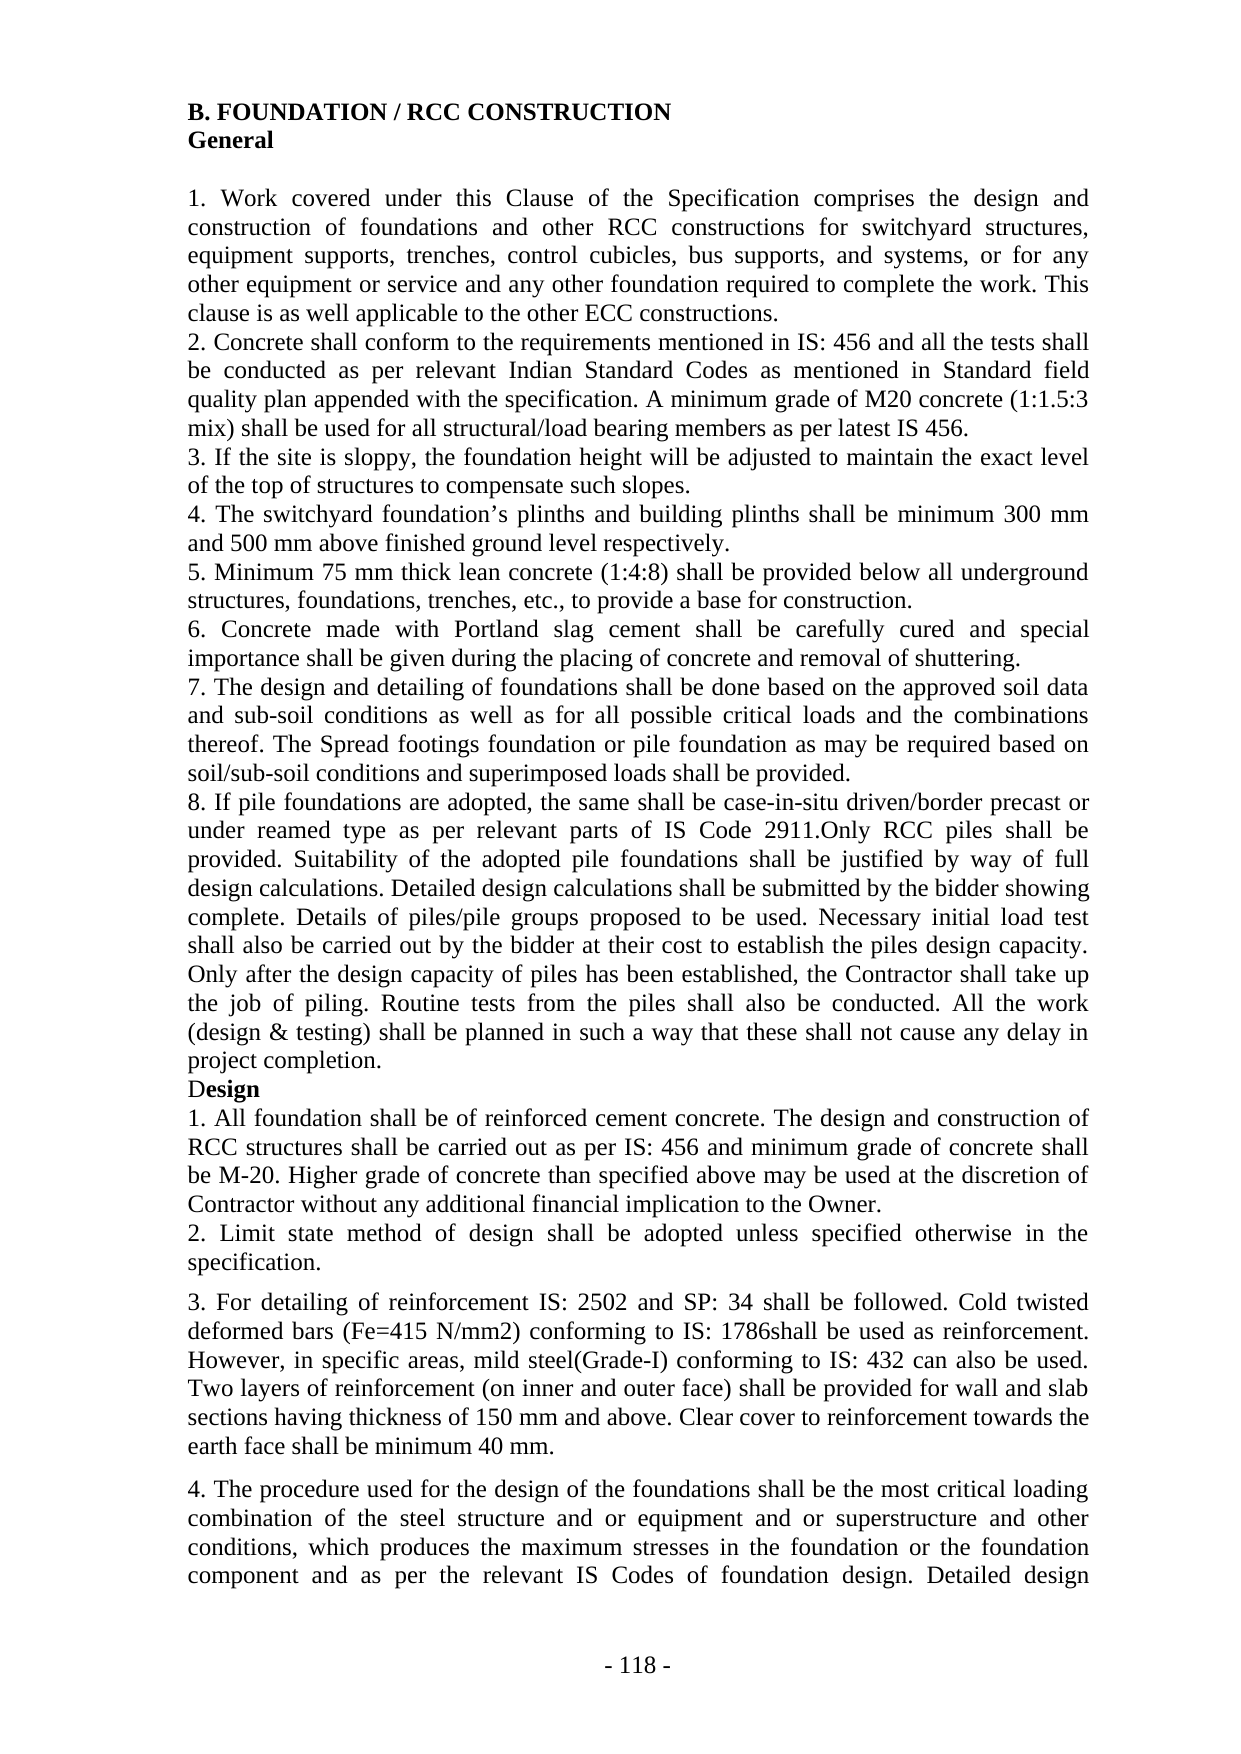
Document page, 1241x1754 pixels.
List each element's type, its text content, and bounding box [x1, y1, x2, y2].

text 3. For detailing of reinforcement IS: 2502 and SP: 34 shall be followed. Cold twisted deformed bars (Fe=415 N/mm2) conforming to IS: 1786shall be used as reinforcement. However, in specific areas, mild steel(Grade-I) conforming to IS: 432 can also be used. Two layers of reinforcement (on inner and outer face) shall be provided for wall and slab sections having thickness of 150 mm and above. Clear cover to reinforcement towards the earth face shall be minimum 40 mm. [187, 1287, 1090, 1460]
text 2. Limit state method of design shall be adopted unless specified otherwise in the specification. [187, 1218, 1090, 1275]
text B. FOUNDATION / RCC CONSTRUCTION [187, 97, 1090, 125]
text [187, 1474, 1090, 1589]
text General [187, 125, 1090, 154]
text 8. If pile foundations are adopted, the same shall be case-in-situ driven/border precast or under reamed type as per relevant parts of IS Code 2911.Only RCC piles shall be provided. Suitability of the adopted pile foundations shall be justified by way of full design calculations. Detailed design calculations shall be submitted by the bidder showing complete. Details of piles/pile groups proposed to be used. Necessary initial load test shall also be carried out by the bidder at their cost to establish the piles design capacity. Only after the design capacity of piles has been established, the Contractor shall take up the job of piling. Routine tests from the piles shall also be conducted. All the work (design & testing) shall be planned in such a way that these shall not cause any delay in project completion. [187, 787, 1090, 1074]
text 1. All foundation shall be of reinforced cement concrete. The design and construction of RCC structures shall be carried out as per IS: 456 and minimum grade of concrete shall be M-20. Higher grade of concrete than specified above may be used at the discretion of Contractor without any additional financial implication to the Owner. [187, 1103, 1090, 1218]
text 2. Concrete shall conform to the requirements mentioned in IS: 456 and all the tests shall be conducted as per relevant Indian Standard Codes as mentioned in Standard field quality plan appended with the specification. A minimum grade of M20 concrete (1:1.5:3 mix) shall be used for all structural/load bearing members as per latest IS 456. [187, 327, 1090, 442]
text 3. If the site is sloppy, the foundation height will be adjusted to maintain the exact level of the top of structures to compensate such slopes. [187, 442, 1090, 499]
text 4. The switchyard foundation’s plinths and building plinths shall be minimum 300 mm and 500 mm above finished ground level respectively. [187, 499, 1090, 557]
text 7. The design and detailing of foundations shall be done based on the approved soil data and sub-soil conditions as well as for all possible critical loads and the combinations thereof. The Spread footings foundation or pile foundation as may be required based on soil/sub-soil conditions and superimposed loads shall be provided. [187, 672, 1090, 787]
text 6. Concrete made with Portland slag cement shall be carefully cured and special importance shall be given during the placing of concrete and removal of shuttering. [187, 614, 1090, 672]
text 5. Minimum 75 mm thick lean concrete (1:4:8) shall be provided below all underground structures, foundations, trenches, etc., to provide a base for construction. [187, 557, 1090, 614]
text Design [187, 1074, 1090, 1103]
text 1. Work covered under this Clause of the Specification comprises the design and construction of foundations and other RCC constructions for switchyard structures, equipment supports, trenches, control cubicles, bus supports, and systems, or for any other equipment or service and any other foundation required to complete the work. This clause is as well applicable to the other ECC constructions. [187, 183, 1090, 327]
